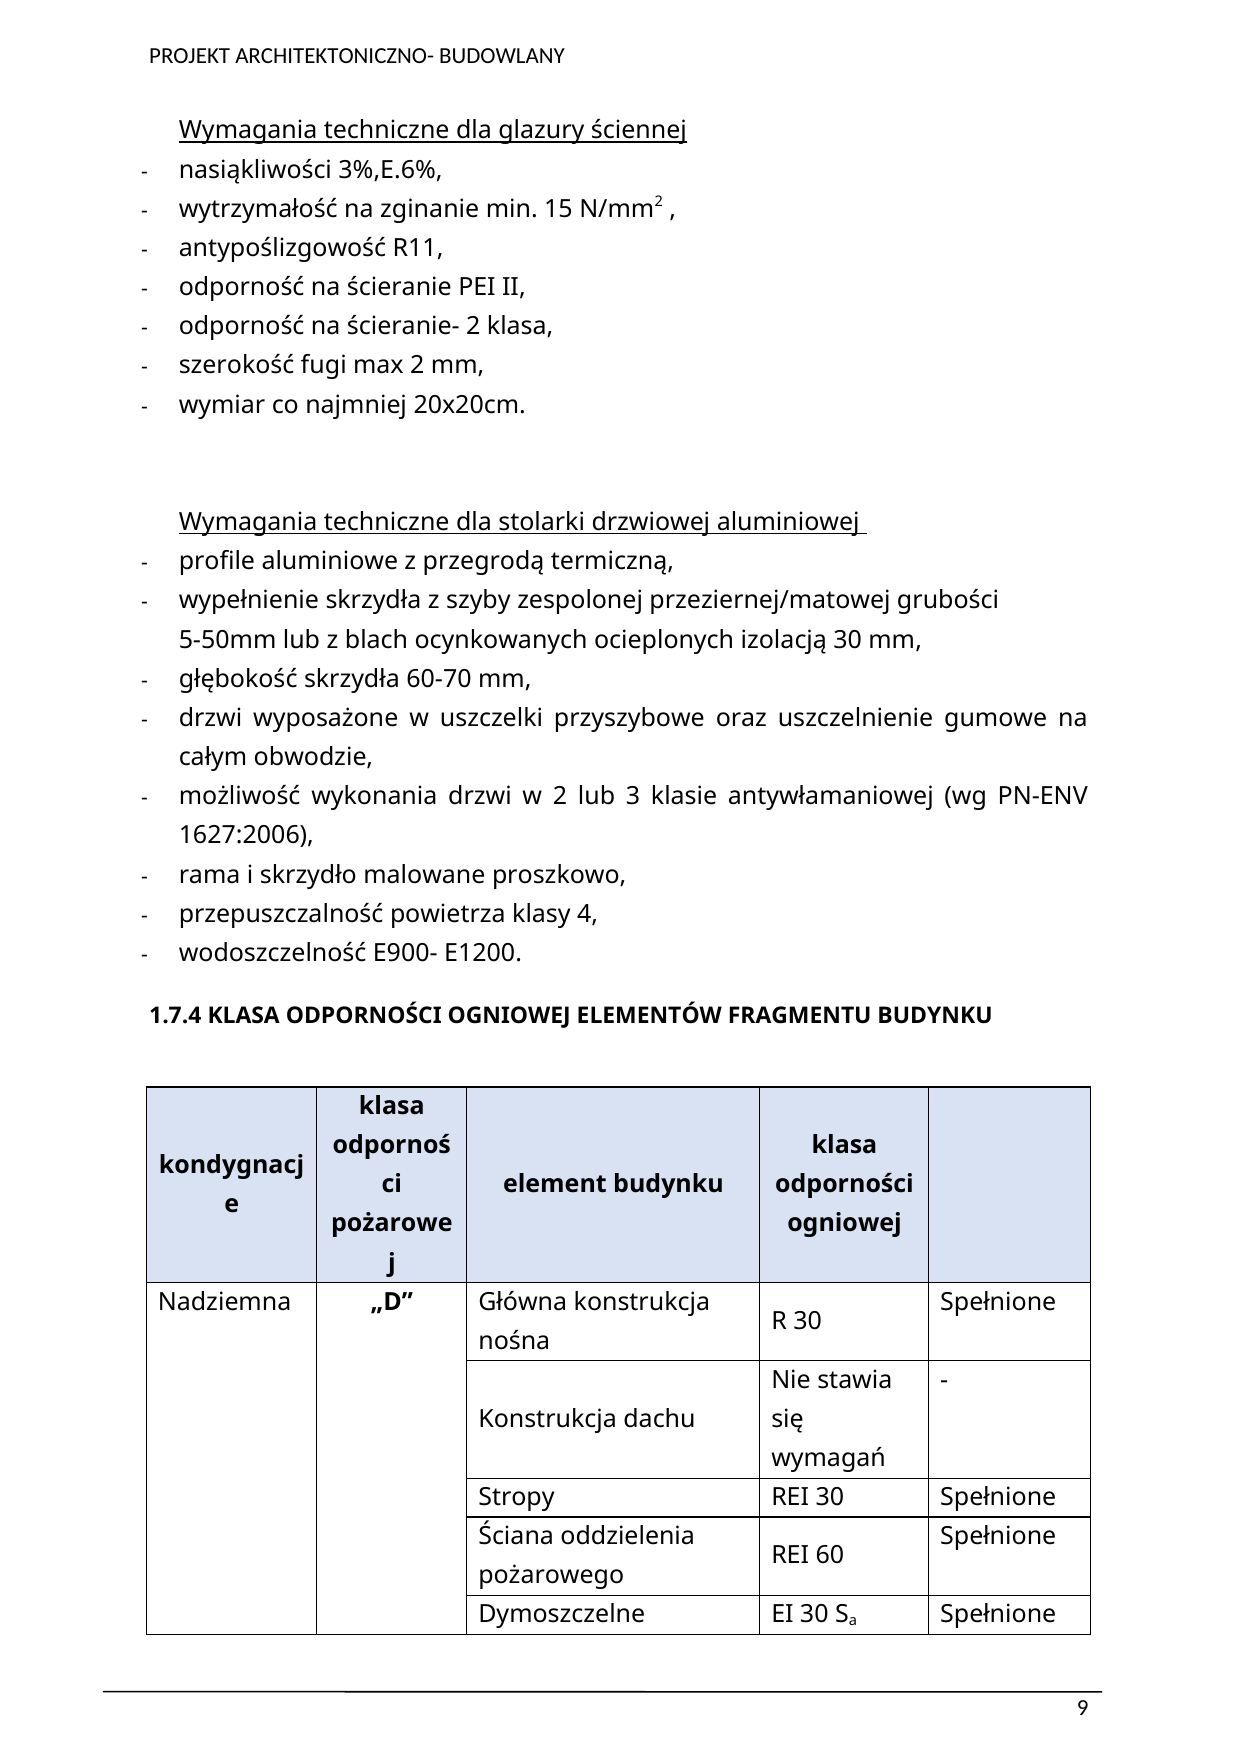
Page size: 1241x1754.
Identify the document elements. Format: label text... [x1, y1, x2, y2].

table_cell EI 30 Sa [760, 1596, 928, 1633]
table_cell REI 60 [760, 1518, 928, 1594]
table_cell Nie stawia się wymagań [760, 1361, 928, 1477]
table_cell Spełnione [929, 1596, 1090, 1633]
table_header klasa odporności ogniowej [760, 1088, 928, 1282]
table_header klasa odporności pożarowej [317, 1088, 466, 1282]
list głębokość skrzydła 60-70 mm, [141, 661, 1088, 694]
table_cell „D” [317, 1283, 466, 1633]
table_cell Spełnione [929, 1479, 1090, 1516]
table_cell - [929, 1361, 1090, 1477]
table_cell R 30 [760, 1283, 928, 1360]
table_cell Nadziemna [147, 1283, 316, 1633]
table_cell Ściana oddzielenia pożarowego [467, 1518, 759, 1594]
list profile aluminiowe z przegrodą termiczną, [141, 543, 1088, 577]
table_header element budynku [467, 1088, 759, 1282]
list wypełnienie skrzydła z szyby zespolonej przeziernej/matowej grubości [141, 582, 1088, 616]
list nasiąkliwości 3%,E.6%, [141, 151, 1088, 185]
list drzwi wyposażone w uszczelki przyszybowe oraz uszczelnienie gumowe na całym obwodzie, [141, 700, 1088, 773]
list wodoszczelność E900- E1200. [141, 935, 1088, 969]
table_cell Spełnione [929, 1518, 1090, 1594]
list możliwość wykonania drzwi w 2 lub 3 klasie antywłamaniowej (wg PN-ENV 1627:2006), [141, 778, 1088, 851]
list antypoślizgowość R11, [141, 230, 1088, 264]
table_cell Spełnione [929, 1283, 1090, 1360]
list rama i skrzydło malowane proszkowo, [141, 856, 1088, 890]
text Wymagania techniczne dla glazury ściennej [178, 112, 1088, 146]
list wymiar co najmniej 20x20cm. [141, 386, 1088, 420]
list szerokość fugi max 2 mm, [141, 347, 1088, 381]
table_cell REI 30 [760, 1479, 928, 1516]
list odporność na ścieranie- 2 klasa, [141, 308, 1088, 342]
table_cell Stropy [467, 1479, 759, 1516]
text Wymagania techniczne dla stolarki drzwiowej aluminiowej [178, 504, 1088, 538]
list przepuszczalność powietrza klasy 4, [141, 896, 1088, 929]
text 5-50mm lub z blach ocynkowanych ocieplonych izolacją 30 mm, [178, 621, 1088, 655]
table_header [929, 1088, 1090, 1282]
list wytrzymałość na zginanie min. 15 N/mm2 , [141, 191, 1088, 224]
table_header kondygnacje [147, 1088, 316, 1282]
table_cell Konstrukcja dachu [467, 1361, 759, 1477]
list odporność na ścieranie PEI II, [141, 269, 1088, 303]
subtitle 1.7.4 KLASA ODPORNOŚCI OGNIOWEJ ELEMENTÓW FRAGMENTU BUDYNKU [149, 999, 1088, 1030]
table_cell Główna konstrukcja nośna [467, 1283, 759, 1360]
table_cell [467, 1596, 759, 1633]
